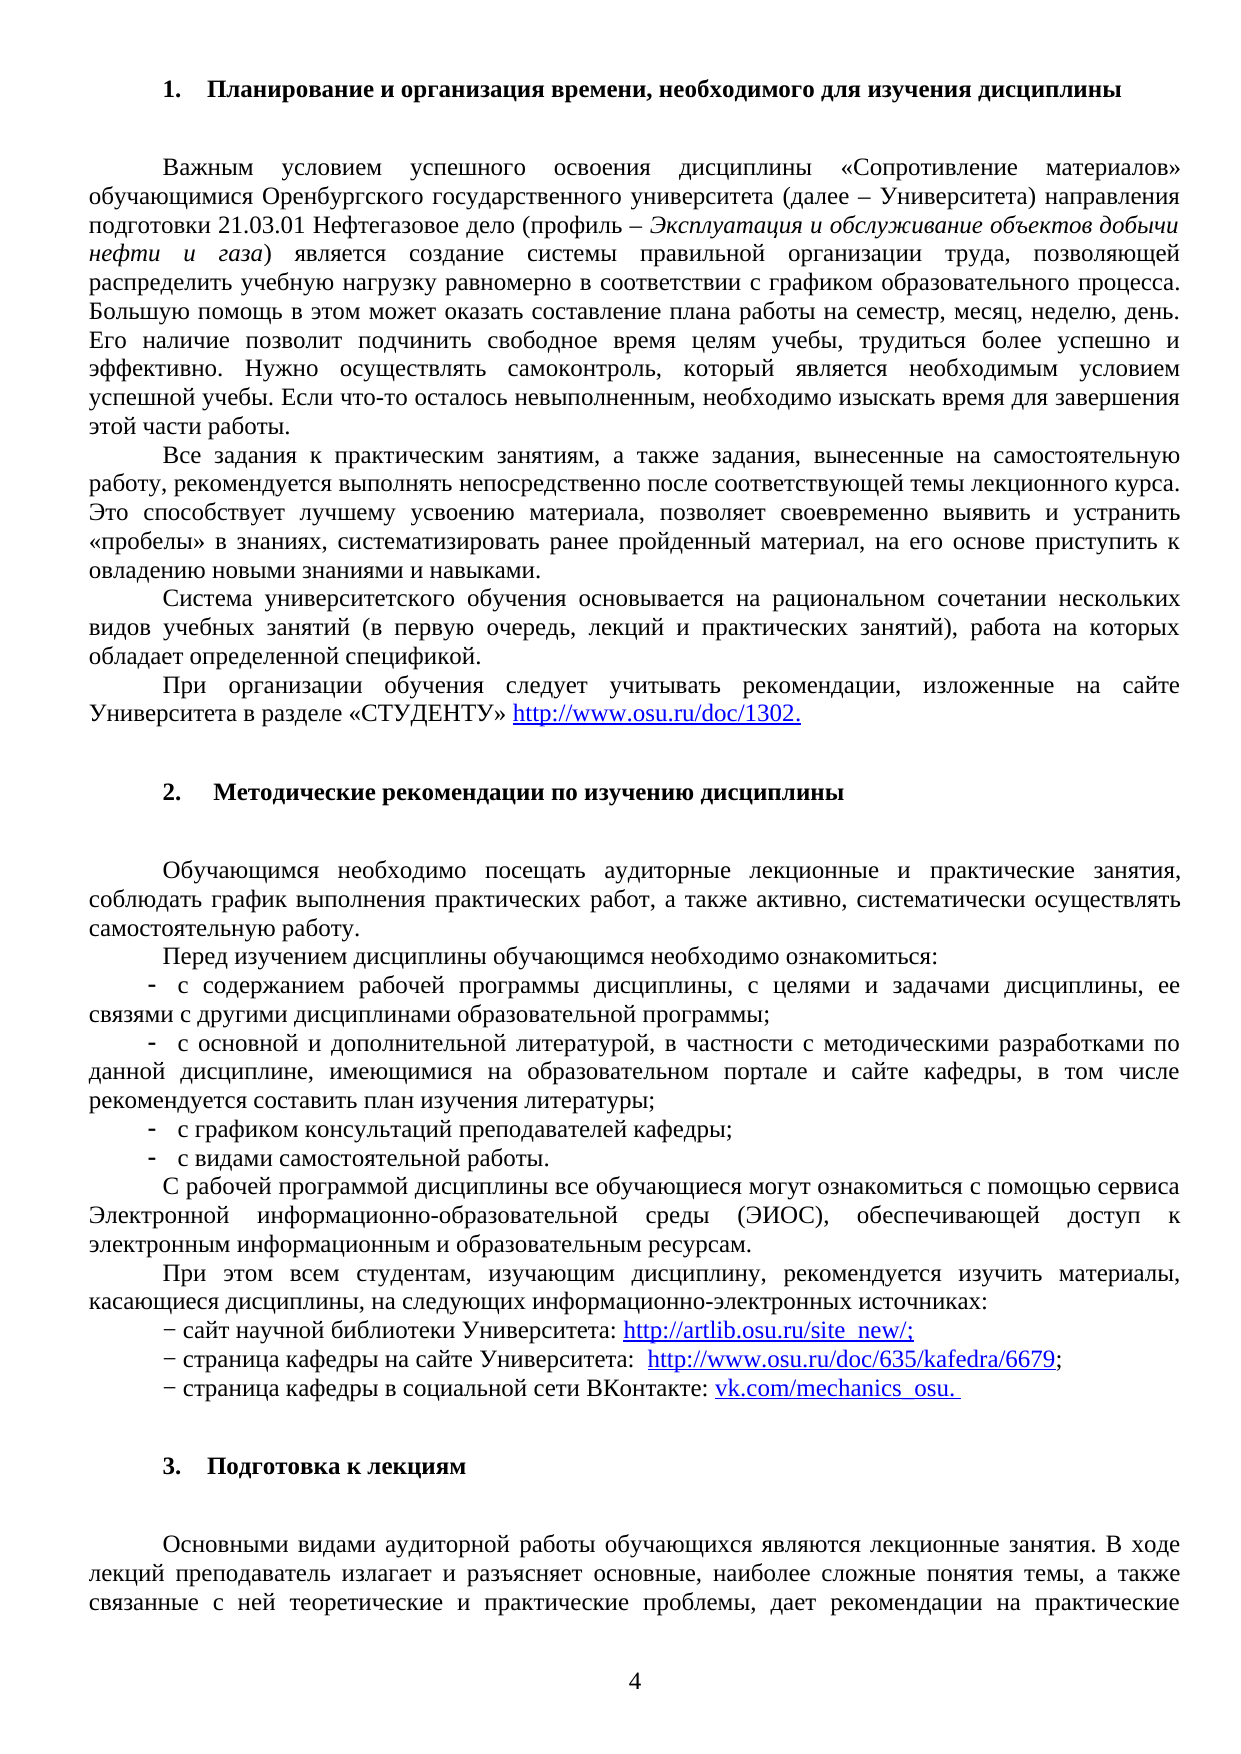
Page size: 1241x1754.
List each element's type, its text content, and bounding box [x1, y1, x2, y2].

list с графиком консультаций преподавателей кафедры; [89, 1114, 1181, 1143]
text Перед изучением дисциплины обучающимся необходимо ознакомиться: [89, 941, 1181, 970]
text Все задания к практическим занятиям, а также задания, вынесенные на самостоятельную работу, рекомендуется выполнять непосредственно после соответствующей темы лекционного курса. Это способствует лучшему усвоению материала, позволяет своевременно выявить и устранить «пробелы» в знаниях, систематизировать ранее пройденный материал, на его основе приступить к овладению новыми знаниями и навыками. [89, 440, 1181, 583]
text Система университетского обучения основывается на рациональном сочетании нескольких видов учебных занятий (в первую очередь, лекций и практических занятий), работа на которых обладает определенной спецификой. [89, 583, 1181, 670]
text − сайт научной библиотеки Университета: http://artlib.osu.ru/site_new/; [89, 1315, 1181, 1344]
subtitle Подготовка к лекциям [89, 1451, 1181, 1480]
list с содержанием рабочей программы дисциплины, с целями и задачами дисциплины, ее связями с другими дисциплинами образовательной программы; [89, 970, 1181, 1028]
text Обучающимся необходимо посещать аудиторные лекционные и практические занятия, соблюдать график выполнения практических работ, а также активно, систематически осуществлять самостоятельную работу. [89, 855, 1181, 941]
text − страница кафедры в социальной сети ВКонтакте: vk.com/mechanics_osu. [89, 1373, 1181, 1401]
subtitle Методические рекомендации по изучению дисциплины [89, 777, 1181, 806]
text Важным условием успешного освоения дисциплины «Сопротивление материалов» обучающимися Оренбургского государственного университета (далее – Университета) направления подготовки 21.03.01 Нефтегазовое дело (профиль – Эксплуатация и обслуживание объектов добычи нефти и газа) является создание системы правильной организации труда, позволяющей распределить учебную нагрузку равномерно в соответствии с графиком образовательного процесса. Большую помощь в этом может оказать составление плана работы на семестр, месяц, неделю, день. Его наличие позволит подчинить свободное время целям учебы, трудиться более успешно и эффективно. Нужно осуществлять самоконтроль, который является необходимым условием успешной учебы. Если что-то осталось невыполненным, необходимо изыскать время для завершения этой части работы. [89, 152, 1181, 440]
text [89, 1529, 1181, 1616]
text При организации обучения следует учитывать рекомендации, изложенные на сайте Университета в разделе «СТУДЕНТУ» http://www.osu.ru/doc/1302. [89, 670, 1181, 727]
text − страница кафедры на сайте Университета: http://www.osu.ru/doc/635/kafedra/6679; [89, 1344, 1181, 1373]
list с основной и дополнительной литературой, в частности с методическими разработками по данной дисциплине, имеющимися на образовательном портале и сайте кафедры, в том числе рекомендуется составить план изучения литературы; [89, 1028, 1181, 1114]
list с видами самостоятельной работы. [89, 1143, 1181, 1171]
text С рабочей программой дисциплины все обучающиеся могут ознакомиться с помощью сервиса Электронной информационно-образовательной среды (ЭИОС), обеспечивающей доступ к электронным информационным и образовательным ресурсам. [89, 1171, 1181, 1258]
text При этом всем студентам, изучающим дисциплину, рекомендуется изучить материалы, касающиеся дисциплины, на следующих информационно-электронных источниках: [89, 1258, 1181, 1315]
subtitle Планирование и организация времени, необходимого для изучения дисциплины [89, 74, 1181, 103]
